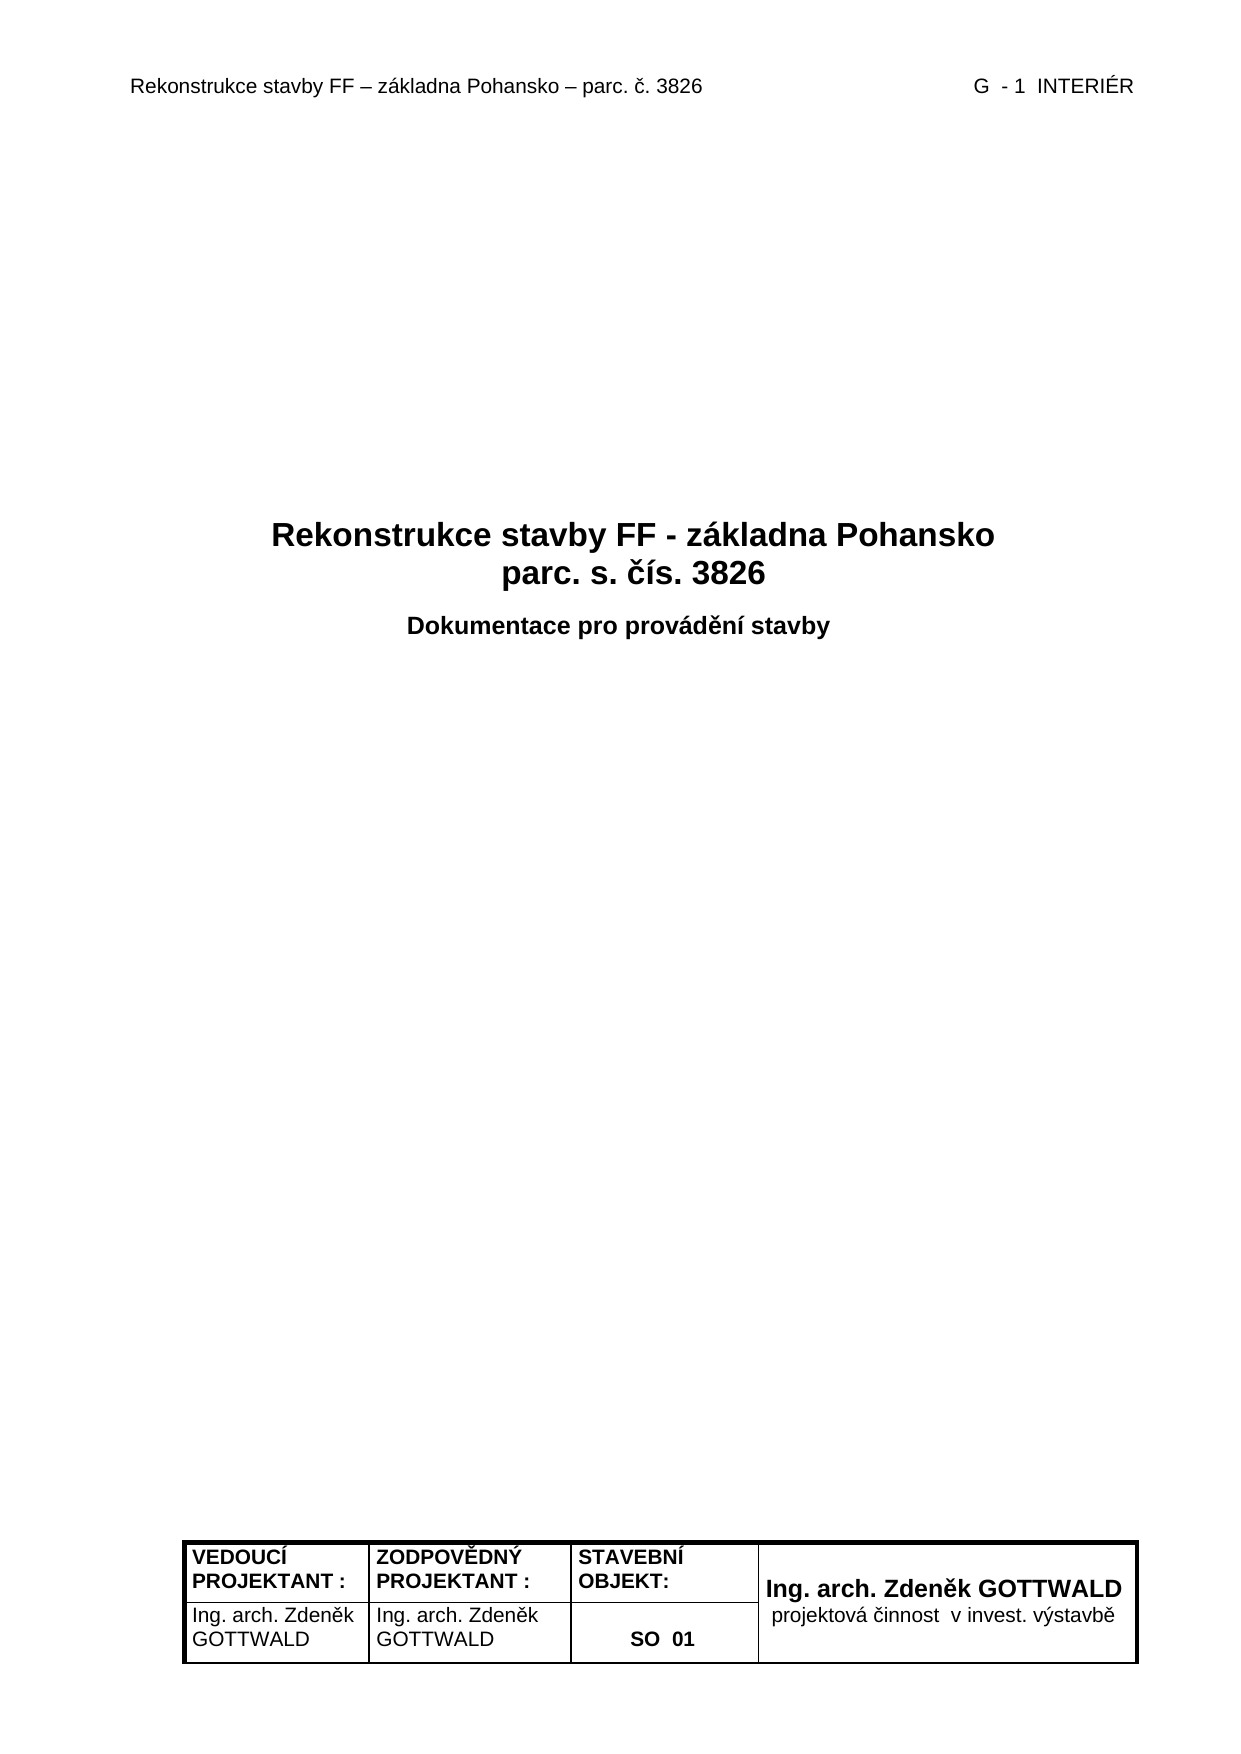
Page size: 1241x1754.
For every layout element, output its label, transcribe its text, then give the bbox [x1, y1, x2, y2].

table_cell Ing. arch. Zdeněk GOTTWALD [187, 1603, 368, 1662]
text Rekonstrukce stavby FF - základna Pohansko [130, 515, 1137, 553]
table_header ZODPOVĚDNÝ PROJEKTANT : [370, 1545, 570, 1601]
table_header STAVEBNÍ OBJEKT: [572, 1545, 758, 1601]
table_header VEDOUCÍ PROJEKTANT : [187, 1545, 368, 1601]
text Dokumentace pro provádění stavby [277, 611, 1137, 639]
table_header Ing. arch. Zdeněk GOTTWALD projektová činnost v invest. výstavbě zdenek.gottwald@gmail.com Viniční 193, 615 00 BRNO IČ : 121 76 141, Tel. : 602602553 [759, 1545, 1135, 1662]
table_cell SO 01 [572, 1603, 758, 1662]
table_cell Ing. arch. Zdeněk GOTTWALD [370, 1603, 570, 1662]
text parc. s. čís. 3826 [130, 553, 1137, 592]
